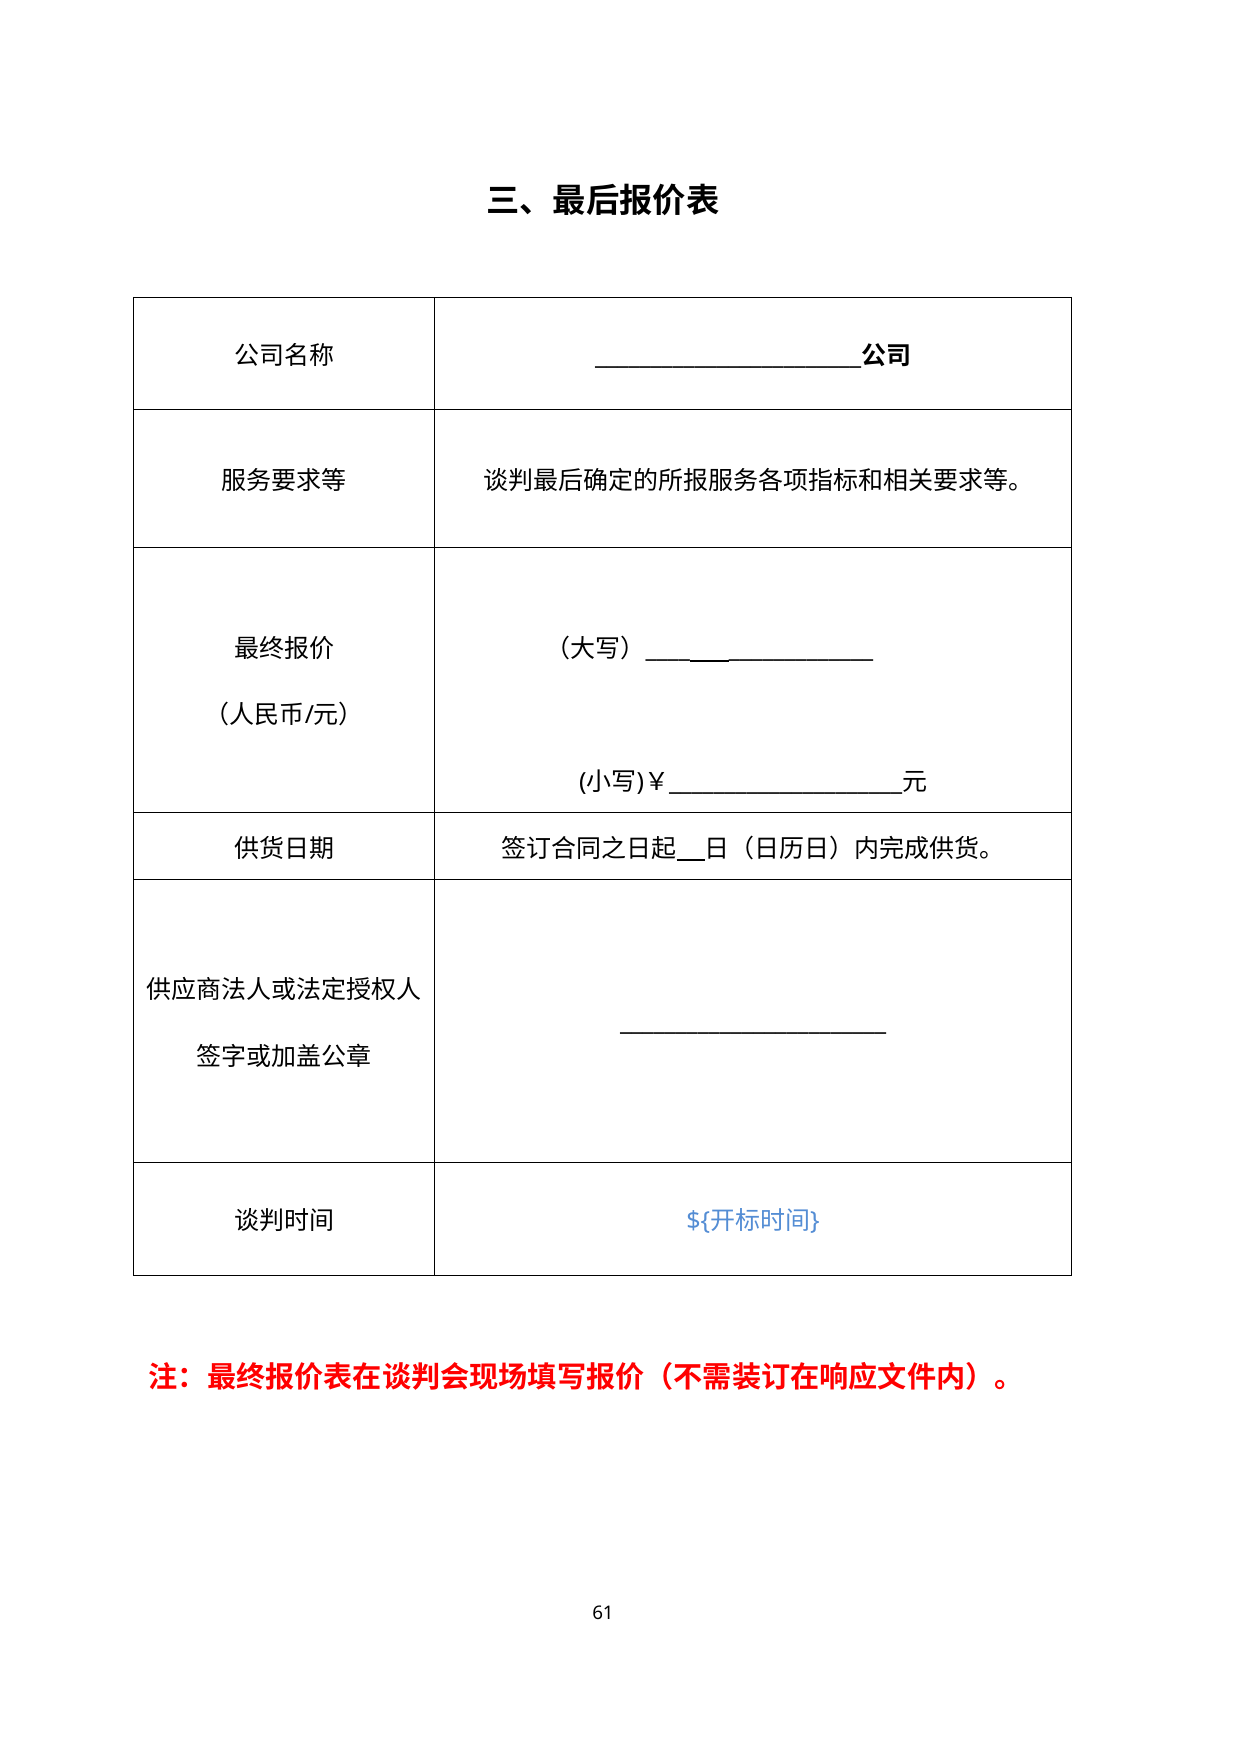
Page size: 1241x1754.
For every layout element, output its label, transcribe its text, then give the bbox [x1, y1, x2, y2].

table_cell 谈判时间 [134, 1163, 434, 1274]
table_header ________________________公司 [435, 298, 1071, 409]
table_cell （大写）____ _____________ (小写)￥_____________________元 [435, 548, 1071, 812]
table_header 公司名称 [134, 298, 434, 409]
table_cell 供货日期 [134, 813, 434, 879]
text 注：最终报价表在谈判会现场填写报价（不需装订在响应文件内）。 [134, 1342, 1071, 1408]
table_cell 供应商法人或法定授权人 签字或加盖公章 [134, 880, 434, 1162]
table_cell ${开标时间} [435, 1163, 1071, 1274]
text 三、最后报价表 [134, 165, 1071, 231]
table_cell ________________________ [435, 880, 1071, 1162]
table_cell 签订合同之日起 日（日历日）内完成供货。 [435, 813, 1071, 879]
table_cell 最终报价 （人民币/元） [134, 548, 434, 812]
table_cell 服务要求等 [134, 410, 434, 547]
table_cell 谈判最后确定的所报服务各项指标和相关要求等。 [435, 410, 1071, 547]
